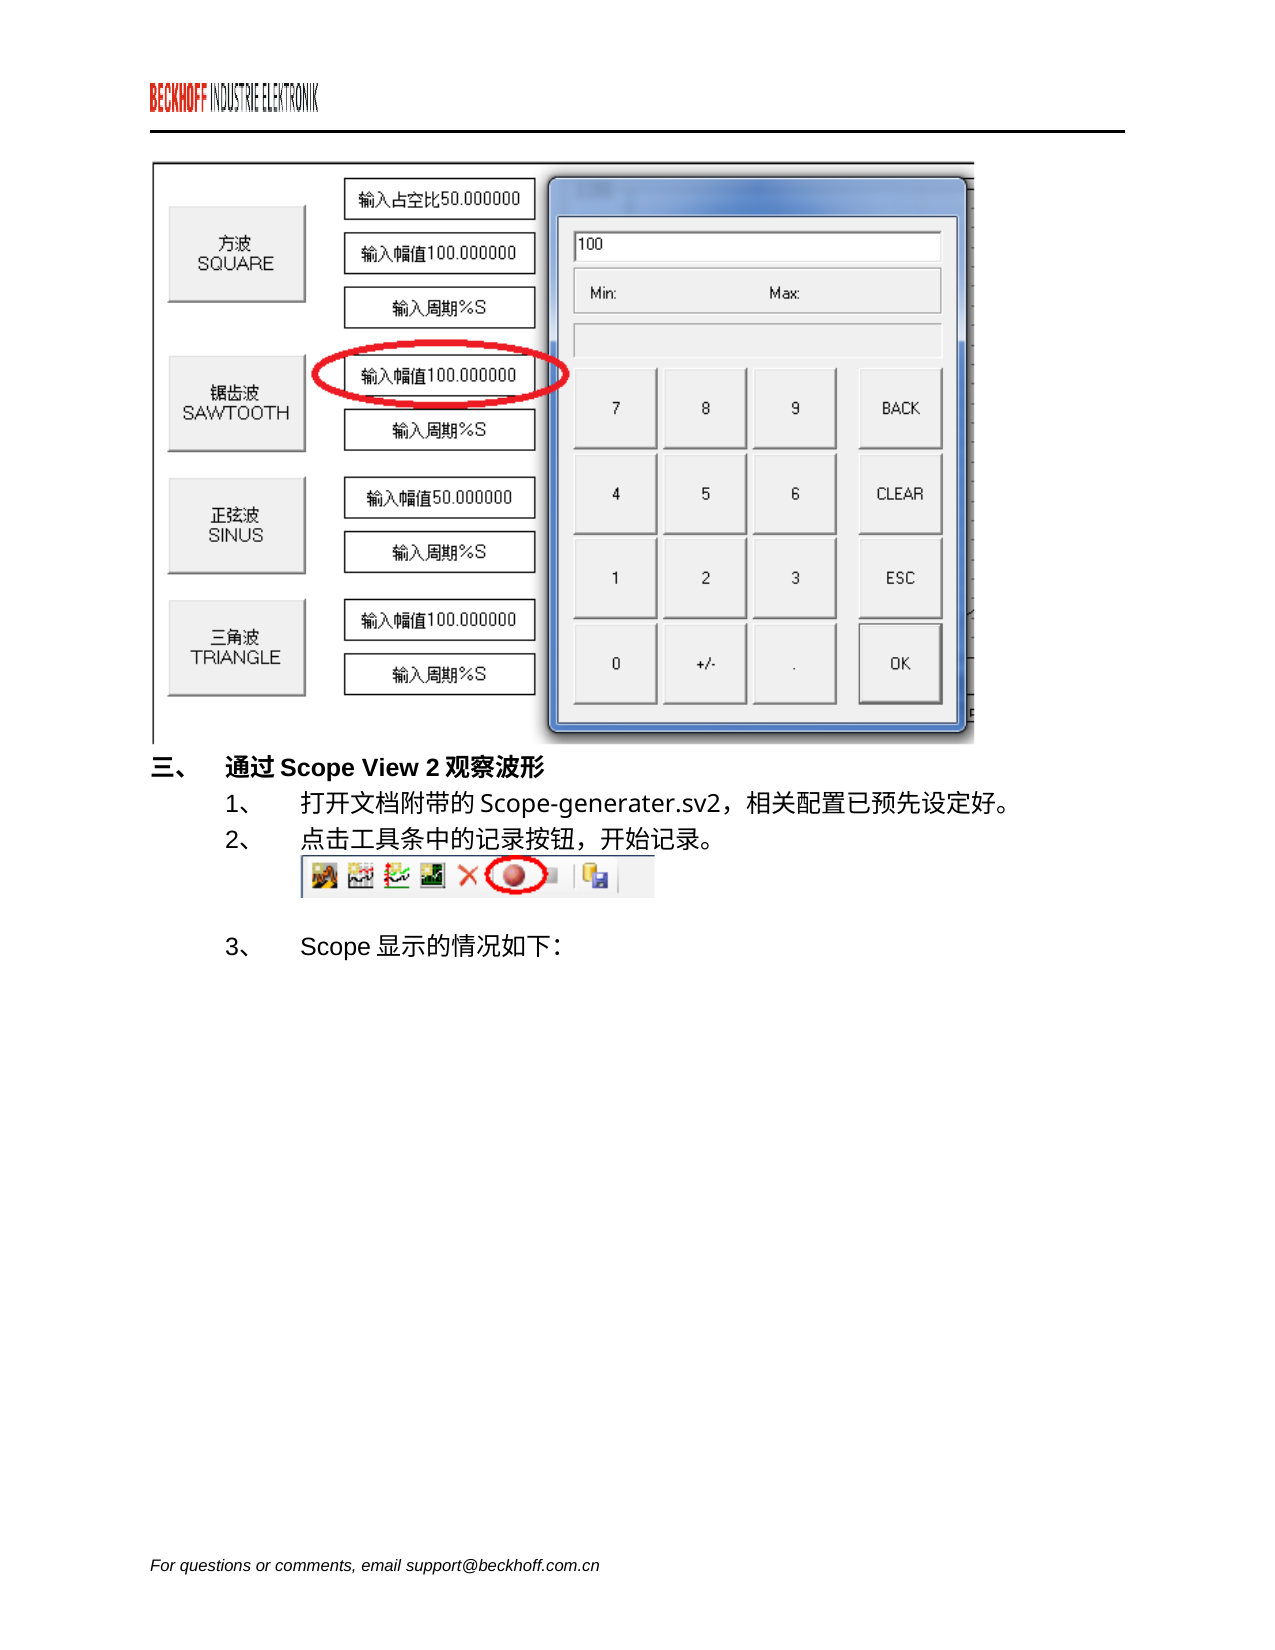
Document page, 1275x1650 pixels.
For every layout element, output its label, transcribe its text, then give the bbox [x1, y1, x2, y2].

picture [150, 159, 977, 747]
list 点击工具条中的记录按钮，开始记录。 [225, 819, 1125, 856]
picture [300, 855, 655, 898]
list Scope显示的情况如下： [225, 927, 1125, 963]
list 打开文档附带的Scope-generater.sv2，相关配置已预先设定好。 [225, 783, 1125, 819]
list 通过Scope View 2观察波形 [150, 747, 1125, 783]
